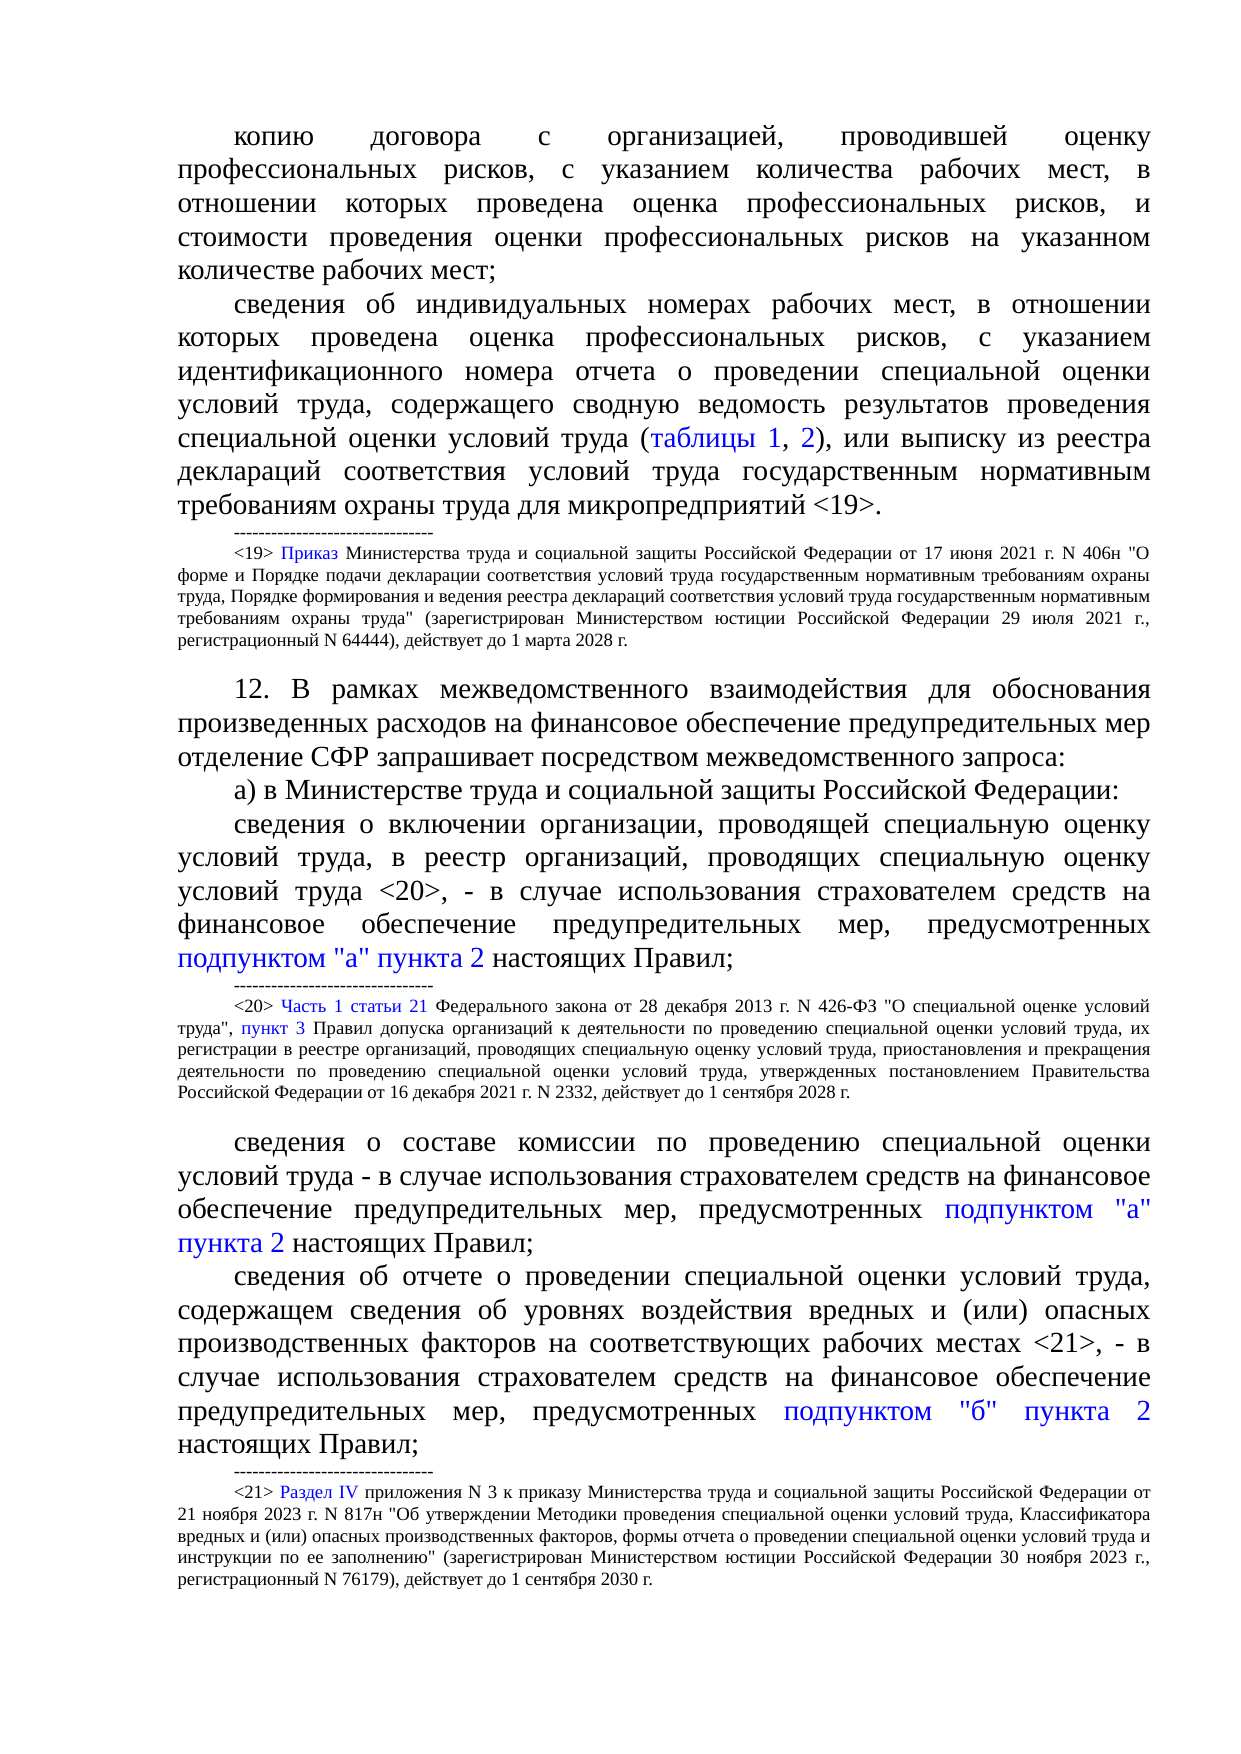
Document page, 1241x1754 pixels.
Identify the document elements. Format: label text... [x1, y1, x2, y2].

text <20> Часть 1 статьи 21 Федерального закона от 28 декабря 2013 г. N 426-ФЗ "О специальной оценке условий труда", пункт 3 Правил допуска организаций к деятельности по проведению специальной оценки условий труда, их регистрации в реестре организаций, проводящих специальную оценку условий труда, приостановления и прекращения деятельности по проведению специальной оценки условий труда, утвержденных постановлением Правительства Российской Федерации от 16 декабря 2021 г. N 2332, действует до 1 сентября 2028 г. [177, 995, 1152, 1103]
text копию договора с организацией, проводившей оценку профессиональных рисков, с указанием количества рабочих мест, в отношении которых проведена оценка профессиональных рисков, и стоимости проведения оценки профессиональных рисков на указанном количестве рабочих мест; [177, 118, 1152, 286]
text 12. В рамках межведомственного взаимодействия для обоснования произведенных расходов на финансовое обеспечение предупредительных мер отделение СФР запрашивает посредством межведомственного запроса: [177, 672, 1152, 772]
text а) в Министерстве труда и социальной защиты Российской Федерации: [177, 772, 1152, 806]
text -------------------------------- [177, 521, 1152, 542]
text <21> Раздел IV приложения N 3 к приказу Министерства труда и социальной защиты Российской Федерации от 21 ноября 2023 г. N 817н "Об утверждении Методики проведения специальной оценки условий труда, Классификатора вредных и (или) опасных производственных факторов, формы отчета о проведении специальной оценки условий труда и инструкции по ее заполнению" (зарегистрирован Министерством юстиции Российской Федерации 30 ноября 2023 г., регистрационный N 76179), действует до 1 сентября 2030 г. [177, 1481, 1152, 1589]
text сведения об индивидуальных номерах рабочих мест, в отношении которых проведена оценка профессиональных рисков, с указанием идентификационного номера отчета о проведении специальной оценки условий труда, содержащего сводную ведомость результатов проведения специальной оценки условий труда (таблицы 1, 2), или выписку из реестра деклараций соответствия условий труда государственным нормативным требованиям охраны труда для микропредприятий <19>. [177, 286, 1152, 521]
text сведения о включении организации, проводящей специальную оценку условий труда, в реестр организаций, проводящих специальную оценку условий труда <20>, - в случае использования страхователем средств на финансовое обеспечение предупредительных мер, предусмотренных подпунктом "а" пункта 2 настоящих Правил; [177, 806, 1152, 973]
text сведения об отчете о проведении специальной оценки условий труда, содержащем сведения об уровнях воздействия вредных и (или) опасных производственных факторов на соответствующих рабочих местах <21>, - в случае использования страхователем средств на финансовое обеспечение предупредительных мер, предусмотренных подпунктом "б" пункта 2 настоящих Правил; [177, 1258, 1152, 1460]
text -------------------------------- [177, 1460, 1152, 1481]
text <19> Приказ Министерства труда и социальной защиты Российской Федерации от 17 июня 2021 г. N 406н "О форме и Порядке подачи декларации соответствия условий труда государственным нормативным требованиям охраны труда, Порядке формирования и ведения реестра деклараций соответствия условий труда государственным нормативным требованиям охраны труда" (зарегистрирован Министерством юстиции Российской Федерации 29 июля 2021 г., регистрационный N 64444), действует до 1 марта 2028 г. [177, 542, 1152, 650]
text сведения о составе комиссии по проведению специальной оценки условий труда - в случае использования страхователем средств на финансовое обеспечение предупредительных мер, предусмотренных подпунктом "а" пункта 2 настоящих Правил; [177, 1124, 1152, 1258]
text -------------------------------- [177, 973, 1152, 995]
